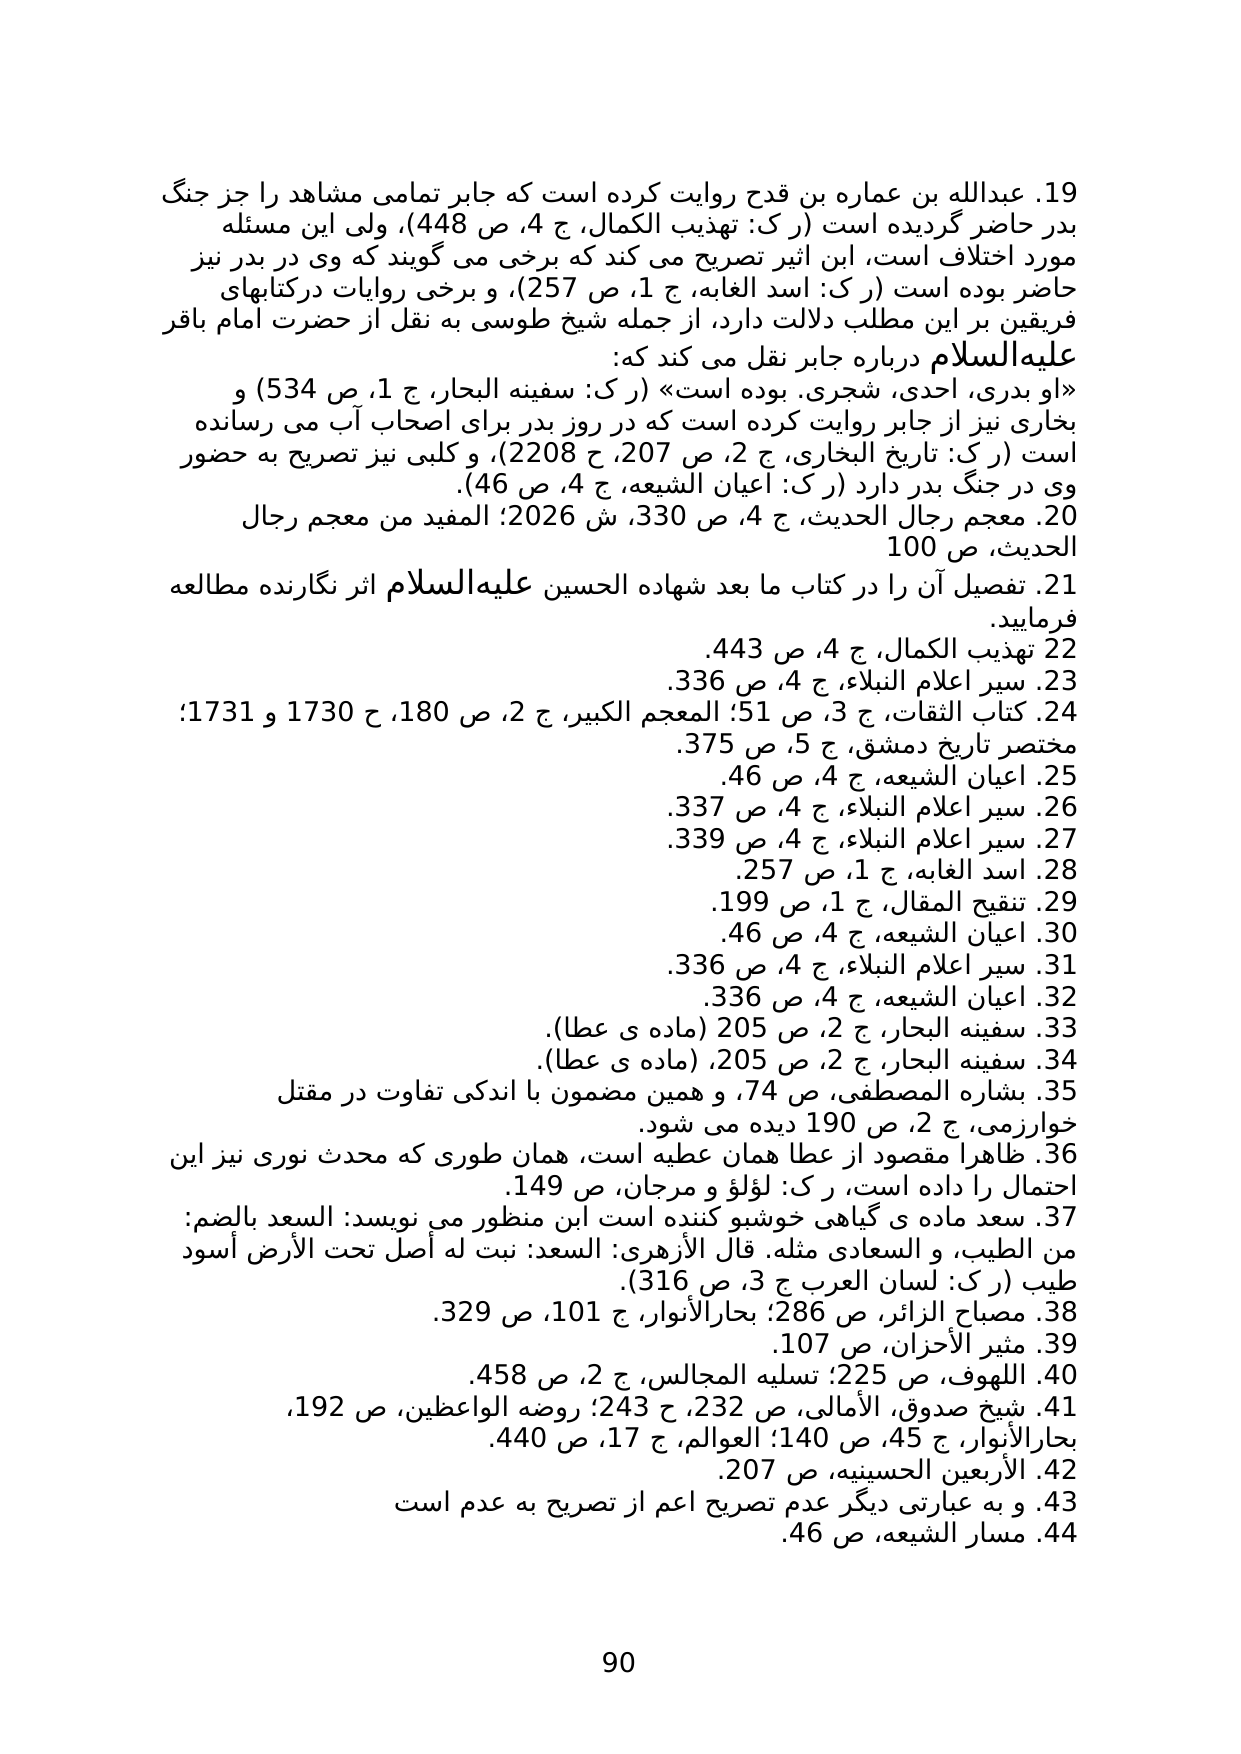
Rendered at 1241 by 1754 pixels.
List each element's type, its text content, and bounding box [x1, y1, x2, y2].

text 21. تفصیل آن را در کتاب ما بعد شهاده الحسین عليه‌السلام اثر نگارنده مطالعه فرمایید. [159, 563, 1078, 634]
text 43. و به عبارتی دیگر عدم تصریح اعم از تصریح به عدم است [159, 1486, 1078, 1517]
text 31. سیر اعلام النبلاء، ج 4، ص 336. [159, 949, 1078, 981]
text 40. اللهوف، ص 225؛ تسلیه المجالس، ج 2، ص 458. [159, 1359, 1078, 1391]
text 38. مصباح الزائر، ص 286؛ بحارالأنوار، ج 101، ص 329. [159, 1296, 1078, 1328]
text 25. اعیان الشیعه، ج 4، ص 46. [159, 760, 1078, 791]
text 29. تنقیح المقال، ج 1، ص 199. [159, 886, 1078, 918]
text 33. سفینه البحار، ج 2، ص 205 (ماده ی عطا). [159, 1012, 1078, 1044]
text 30. اعیان الشیعه، ج 4، ص 46. [159, 918, 1078, 949]
text 42. الأربعین الحسینیه، ص 207. [159, 1454, 1078, 1486]
text 32. اعیان الشیعه، ج 4، ص 336. [159, 981, 1078, 1012]
text 39. مثیر الأحزان، ص 107. [159, 1328, 1078, 1359]
text 36. ظاهرا مقصود از عطا همان عطیه است، همان طوری که محدث نوری نیز این احتمال را داده است، ر ک: لؤلؤ و مرجان، ص 149. [159, 1139, 1078, 1202]
text 23. سیر اعلام النبلاء، ج 4، ص 336. [159, 665, 1078, 697]
text 28. اسد الغابه، ج 1، ص 257. [159, 854, 1078, 886]
text 34. سفینه البحار، ج 2، ص 205، (ماده ی عطا). [159, 1044, 1078, 1076]
text 24. کتاب الثقات، ج 3، ص 51؛ المعجم الکبیر، ج 2، ص 180، ح 1730 و 1731؛ مختصر تاریخ دمشق، ج 5، ص 375. [159, 697, 1078, 760]
text 22 تهذیب الکمال، ج 4، ص 443. [159, 634, 1078, 665]
text 35. بشاره المصطفی، ص 74، و همین مضمون با اندکی تفاوت در مقتل خوارزمی، ج 2، ص 190 دیده می شود. [159, 1076, 1078, 1139]
text 19. عبدالله بن عماره بن قدح روایت کرده است که جابر تمامی مشاهد را جز جنگ بدر حاضر گردیده است (ر ک: تهذیب الکمال، ج 4، ص 448)، ولی این مسئله مورد اختلاف است، ابن اثیر تصریح می کند که برخی می گویند که وی در بدر نیز حاضر بوده است (ر ک: اسد الغابه، ج 1، ص 257)، و برخی روایات درکتابهای فریقین بر این مطلب دلالت دارد، از جمله شیخ طوسی به نقل از حضرت امام باقر عليه‌السلام درباره جابر نقل می کند که: [159, 177, 1078, 374]
text 44. مسار الشیعه، ص 46. [159, 1517, 1078, 1549]
text 27. سیر اعلام النبلاء، ج 4، ص 339. [159, 823, 1078, 854]
text 37. سعد ماده ی گیاهی خوشبو کننده است ابن منظور می نویسد: السعد بالضم: من الطیب، و السعادی مثله. قال الأزهری: السعد: نبت له أصل تحت الأرض أسود طیب (ر ک: لسان العرب ج 3، ص 316). [159, 1202, 1078, 1296]
text 26. سیر اعلام النبلاء، ج 4، ص 337. [159, 791, 1078, 823]
text 41. شیخ صدوق، الأمالی، ص 232، ح 243؛ روضه الواعظین، ص 192، بحارالأنوار، ج 45، ص 140؛ العوالم، ج 17، ص 440. [159, 1391, 1078, 1454]
text 20. معجم رجال الحدیث، ج 4، ص 330، ش 2026؛ المفید من معجم رجال الحدیث، ص 100 [159, 500, 1078, 563]
text «او بدری، احدی، شجری. بوده است» (ر ک: سفینه البحار، ج 1، ص 534) و بخاری نیز از جابر روایت کرده است که در روز بدر برای اصحاب آب می رسانده است (ر ک: تاریخ البخاری، ج 2، ص 207، ح 2208)، و کلبی نیز تصریح به حضور وی در جنگ بدر دارد (ر ک: اعیان الشیعه، ج 4، ص 46). [159, 374, 1078, 500]
